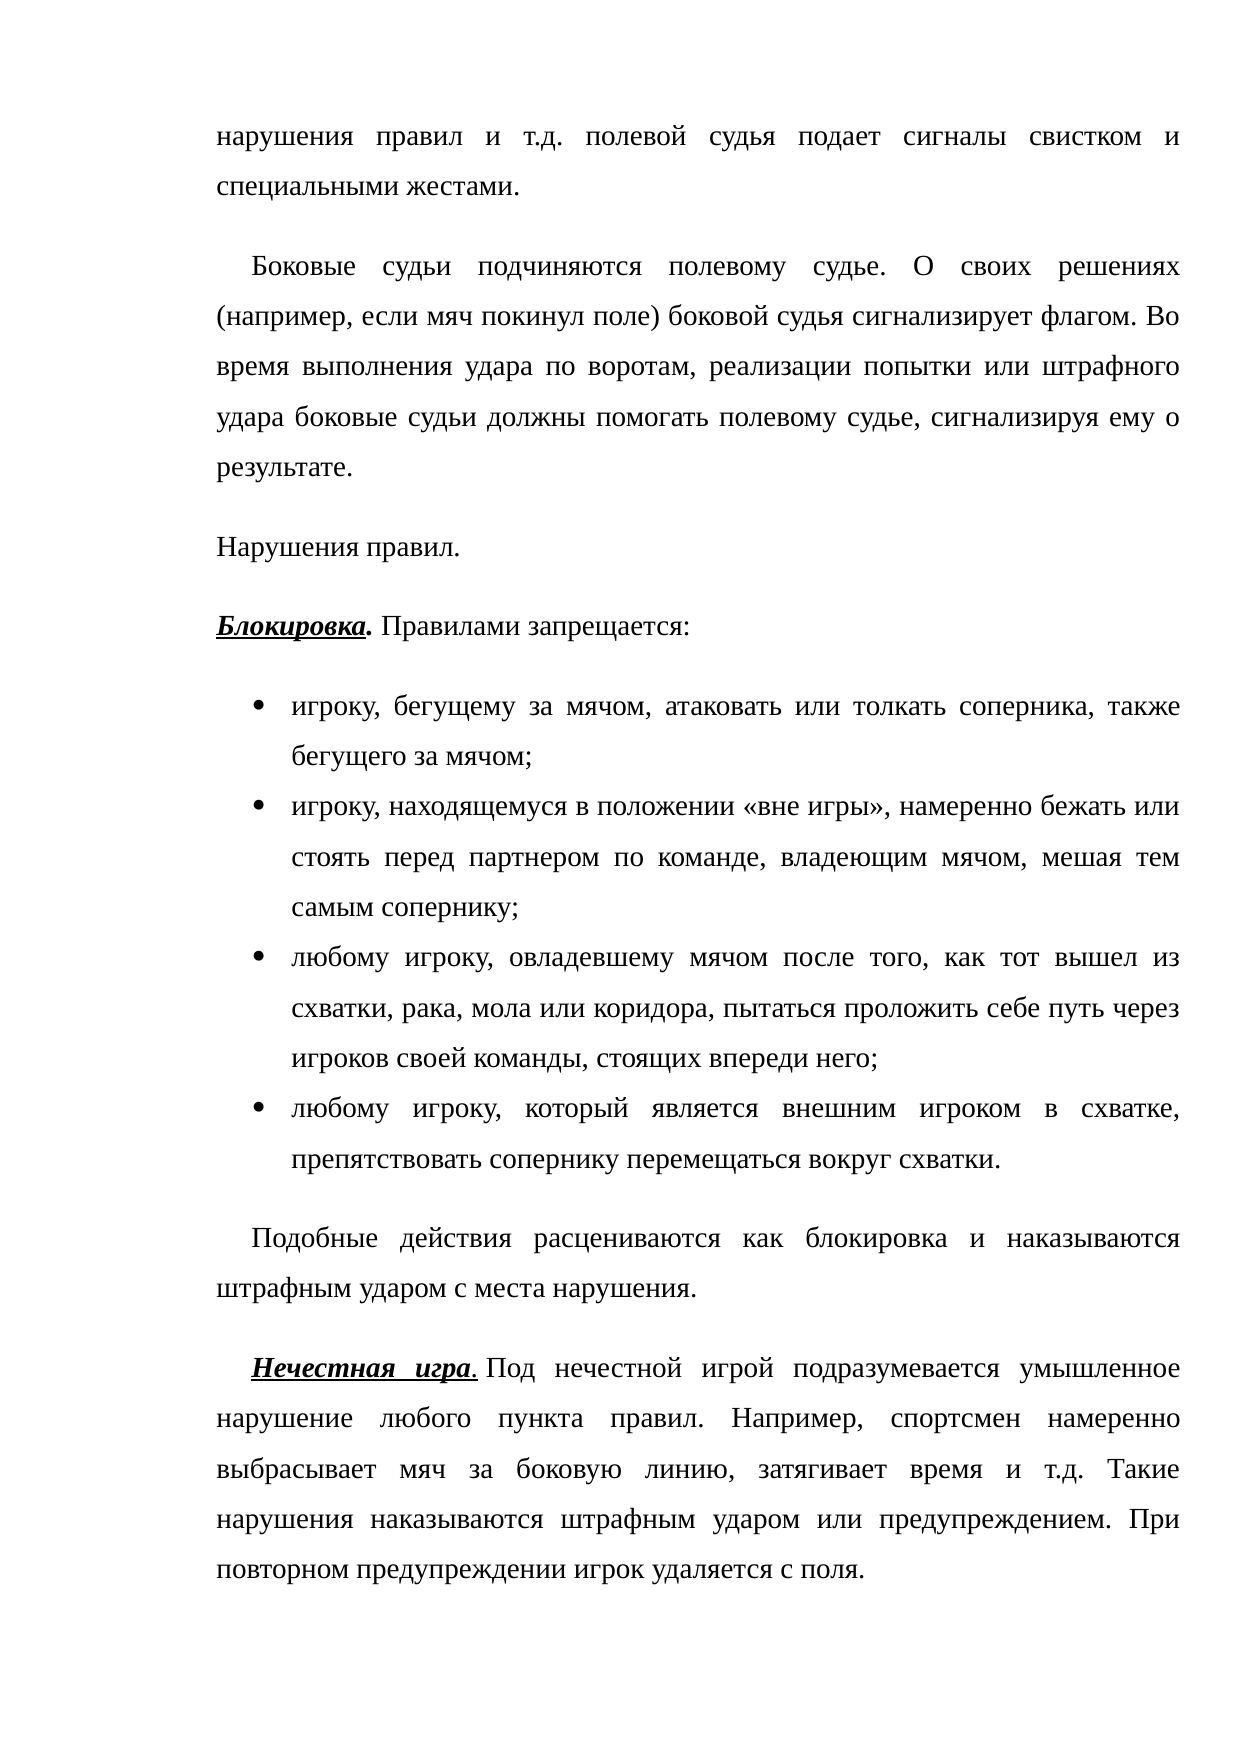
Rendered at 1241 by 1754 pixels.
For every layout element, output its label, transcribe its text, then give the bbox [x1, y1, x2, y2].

list любому игроку, который является внешним игроком в схватке, препятствовать сопернику перемещаться вокруг схватки. [254, 1090, 1181, 1174]
text Боковые судьи подчиняются полевому судье. О своих решениях (например, если мяч покинул поле) боковой судья сигнализирует флагом. Во время выполнения удара по воротам, реализации попытки или штрафного удара боковые судьи должны помогать полевому судье, сигнализируя ему о результате. [216, 248, 1181, 483]
text Нечестная игра. Под нечестной игрой подразумевается умышленное нарушение любого пункта правил. Например, спортсмен намеренно выбрасывает мяч за боковую линию, затягивает время и т.д. Такие нарушения наказываются штрафным ударом или предупреждением. При повторном предупреждении игрок удаляется с поля. [216, 1350, 1181, 1585]
list игроку, бегущему за мячом, атаковать или толкать соперника, также бегущего за мячом; [254, 688, 1181, 772]
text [216, 118, 1181, 202]
text Нарушения правил. [216, 529, 1181, 562]
list игроку, находящемуся в положении «вне игры», намеренно бежать или стоять перед партнером по команде, владеющим мячом, мешая тем самым сопернику; [254, 788, 1181, 923]
list любому игроку, овладевшему мячом после того, как тот вышел из схватки, рака, мола или коридора, пытаться проложить себе путь через игроков своей команды, стоящих впереди него; [254, 939, 1181, 1074]
text Блокировка. Правилами запрещается: [216, 608, 1181, 642]
text Подобные действия расцениваются как блокировка и наказываются штрафным ударом с места нарушения. [216, 1220, 1181, 1304]
